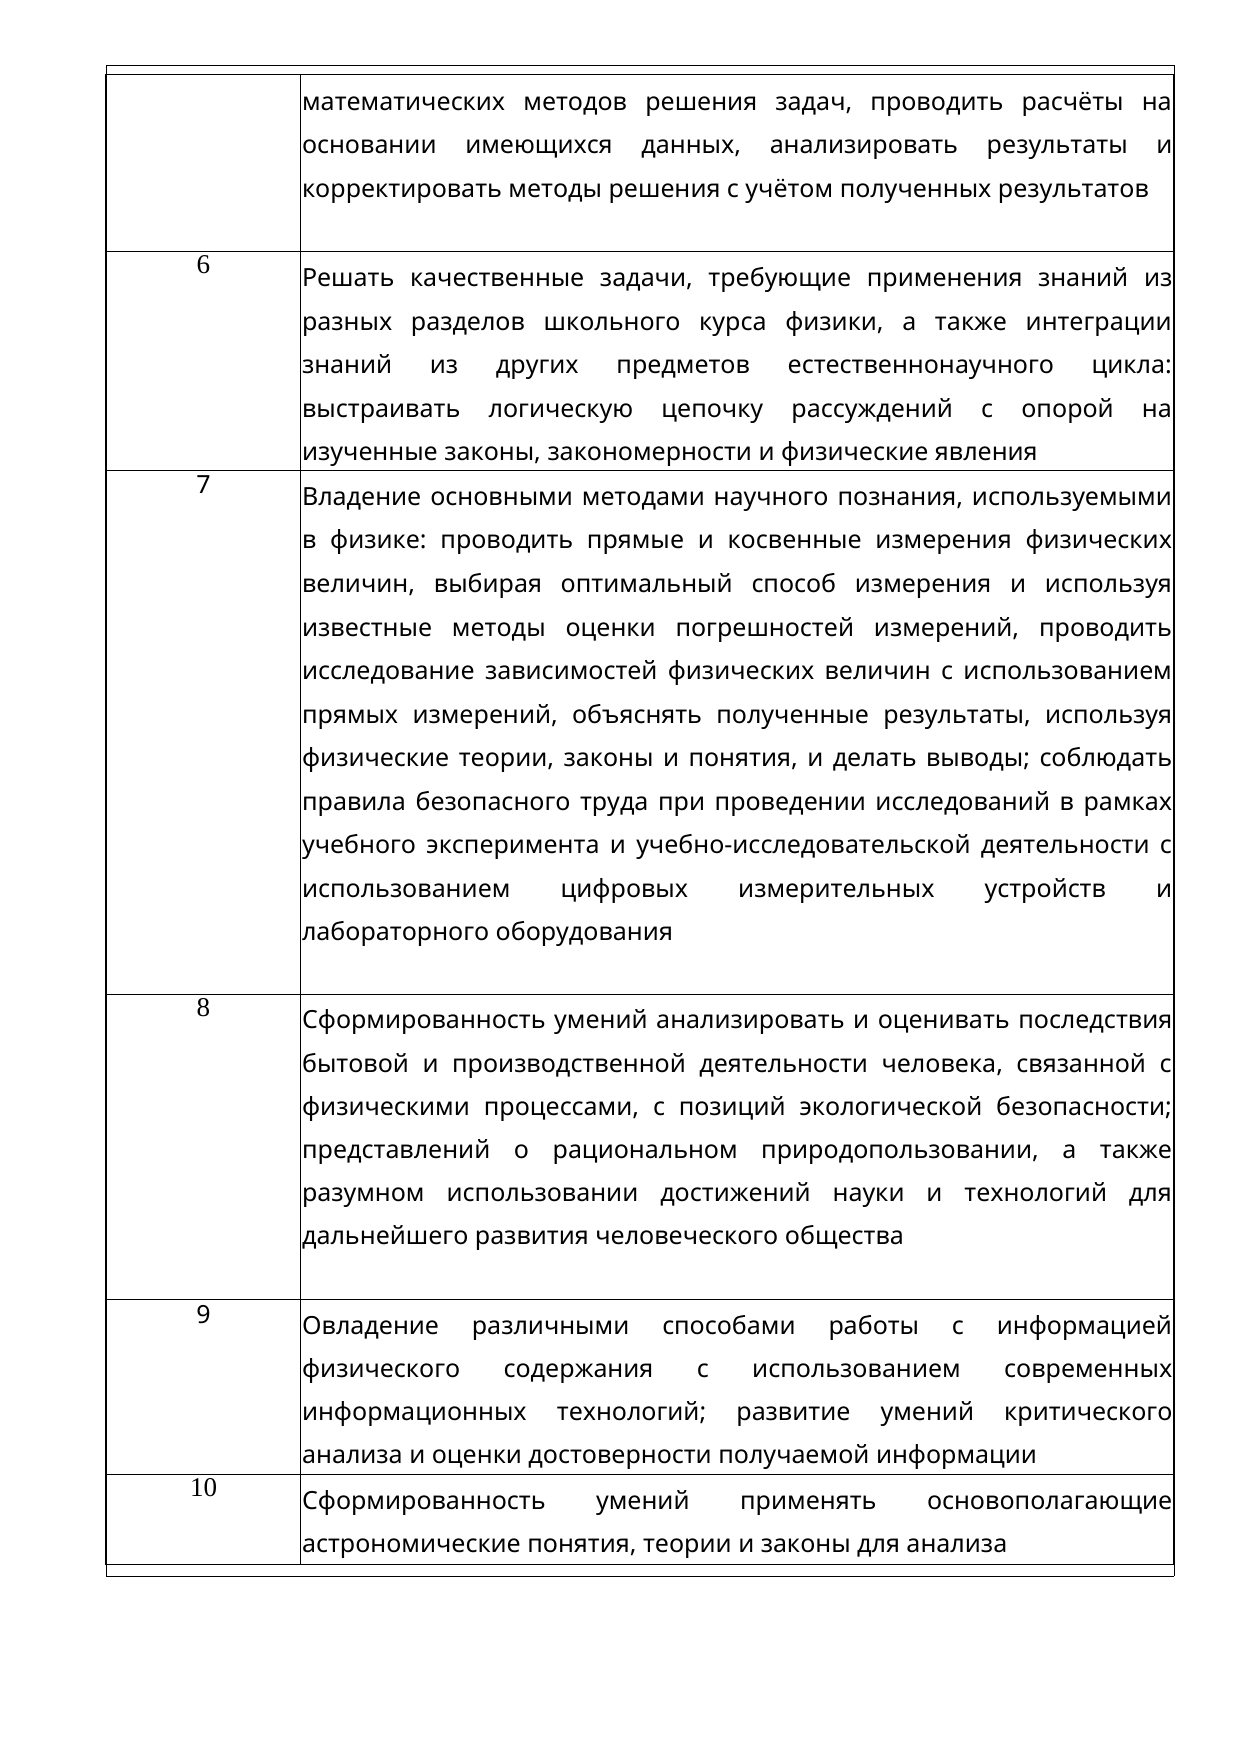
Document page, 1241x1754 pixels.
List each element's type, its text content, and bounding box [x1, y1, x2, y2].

table_cell Владение основными методами научного познания, используемыми в физике: проводить прямые и косвенные измерения физических величин, выбирая оптимальный способ измерения и используя известные методы оценки погрешностей измерений, проводить исследование зависимостей физических величин с использованием прямых измерений, объяснять полученные результаты, используя физические теории, законы и понятия, и делать выводы; соблюдать правила безопасного труда при проведении исследований в рамках учебного эксперимента и учебно-исследовательской деятельности с использованием цифровых измерительных устройств и лабораторного оборудования [301, 471, 1173, 993]
table_cell 7 [107, 471, 300, 993]
table_cell Овладение различными способами работы с информацией физического содержания с использованием современных информационных технологий; развитие умений критического анализа и оценки достоверности получаемой информации [301, 1300, 1173, 1473]
table_header [107, 75, 300, 251]
table_cell Сформированность умений анализировать и оценивать последствия бытовой и производственной деятельности человека, связанной с физическими процессами, с позиций экологической безопасности; представлений о рациональном природопользовании, а также разумном использовании достижений науки и технологий для дальнейшего развития человеческого общества [301, 995, 1173, 1299]
table_header математических методов решения задач, проводить расчёты на основании имеющихся данных, анализировать результаты и корректировать методы решения с учётом полученных результатов [301, 75, 1173, 251]
table_cell 10 [107, 1475, 300, 1563]
table_cell 6 [107, 252, 300, 469]
table_cell 9 [107, 1300, 300, 1473]
table_cell Решать качественные задачи, требующие применения знаний из разных разделов школьного курса физики, а также интеграции знаний из других предметов естественнонаучного цикла: выстраивать логическую цепочку рассуждений с опорой на изученные законы, закономерности и физические явления [301, 252, 1173, 469]
table_cell 8 [107, 995, 300, 1299]
table_cell Сформированность умений применять основополагающие астрономические понятия, теории и законы для анализа [301, 1475, 1173, 1563]
